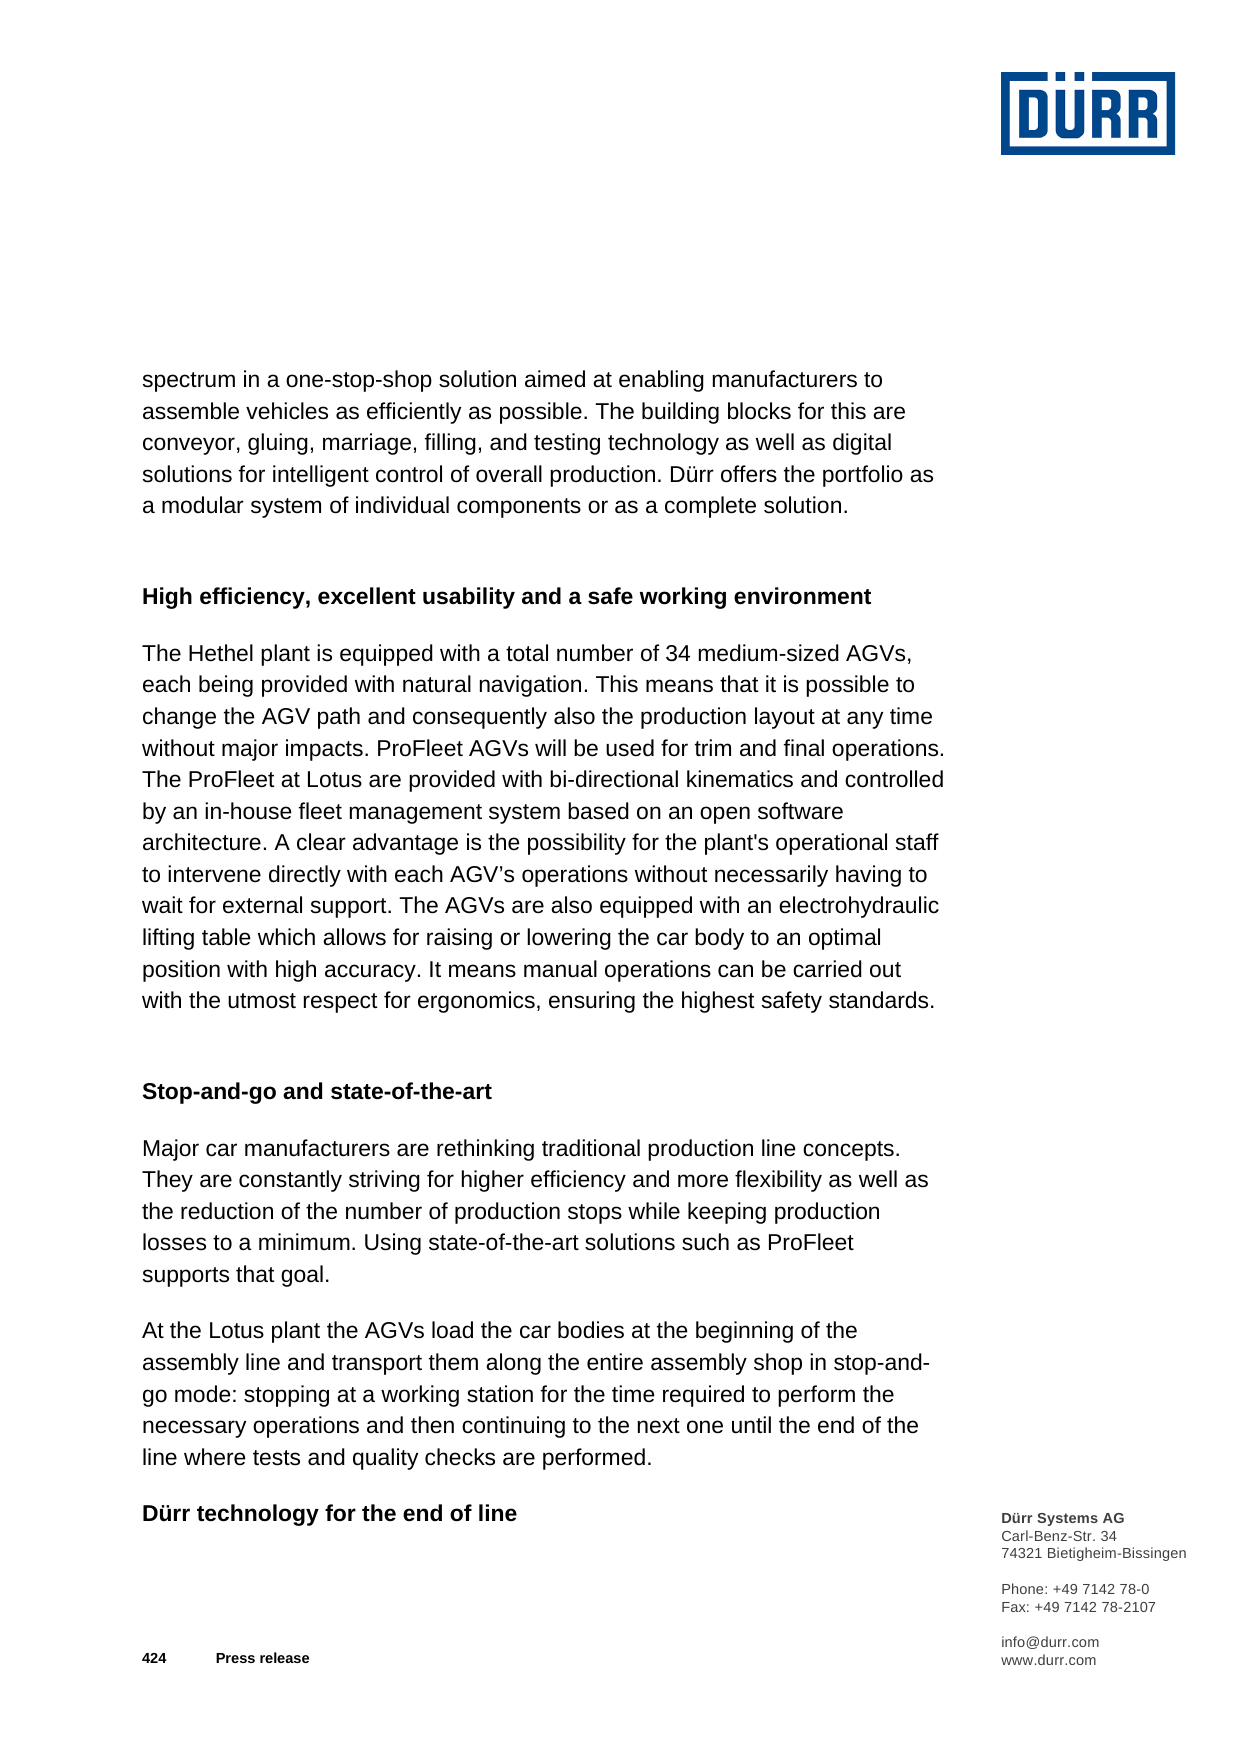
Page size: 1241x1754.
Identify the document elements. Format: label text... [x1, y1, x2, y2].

text Stop-and-go and state-of-the-art [142, 1078, 948, 1104]
text High efficiency, excellent usability and a safe working environment [142, 583, 948, 610]
text At the Lotus plant the AGVs load the car bodies at the beginning of the assembly line and transport them along the entire assembly shop in stop-and-go mode: stopping at a working station for the time required to perform the necessary operations and then continuing to the next one until the end of the line where tests and quality checks are performed. [142, 1317, 948, 1470]
text The Hethel plant is equipped with a total number of 34 medium-sized AGVs, each being provided with natural navigation. This means that it is possible to change the AGV path and consequently also the production layout at any time without major impacts. ProFleet AGVs will be used for trim and final operations. The ProFleet at Lotus are provided with bi-directional kinematics and controlled by an in-house fleet management system based on an open software architecture. A clear advantage is the possibility for the plant's operational staff to intervene directly with each AGV’s operations without necessarily having to wait for external support. The AGVs are also equipped with an electrohydraulic lifting table which allows for raising or lowering the car body to an optimal position with high accuracy. It means manual operations can be carried out with the utmost respect for ergonomics, ensuring the highest safety standards. [142, 640, 948, 1013]
text Major car manufacturers are rethinking traditional production line concepts. They are constantly striving for higher efficiency and more flexibility as well as the reduction of the number of production stops while keeping production losses to a minimum. Using state-of-the-art solutions such as ProFleet supports that goal. [142, 1134, 948, 1287]
picture [1001, 72, 1175, 155]
text Dürr technology for the end of line [142, 1500, 948, 1527]
